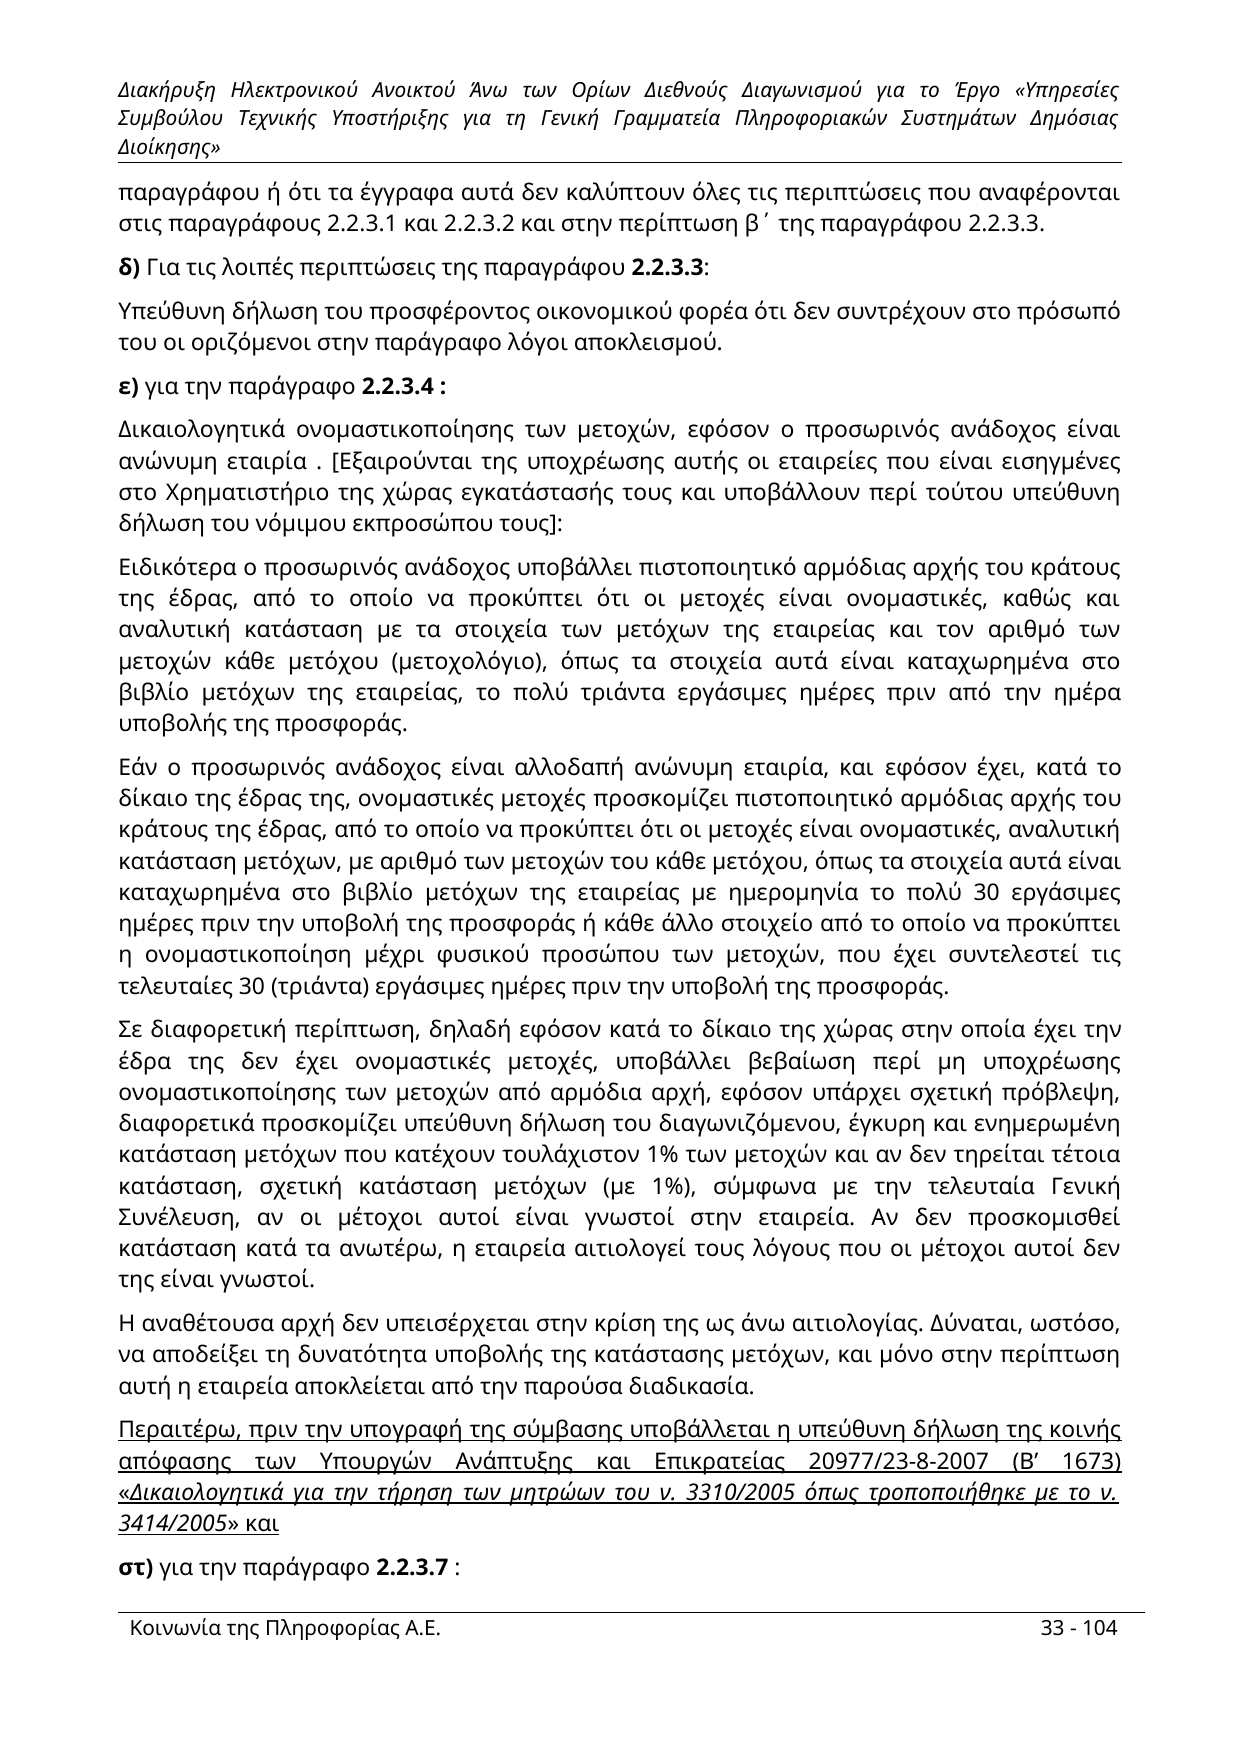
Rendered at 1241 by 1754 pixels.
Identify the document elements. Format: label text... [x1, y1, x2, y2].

text Περαιτέρω, πριν την υπογραφή της σύμβασης υποβάλλεται η υπεύθυνη δήλωση της κοινής απόφασης των Υπουργών Ανάπτυξης και Επικρατείας 20977/23-8-2007 (Β’ 1673) «Δικαιολογητικά για την τήρηση των μητρώων του ν. 3310/2005 όπως τροποποιήθηκε με το ν. 3414/2005» και [118, 1441, 1122, 1471]
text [118, 176, 1122, 238]
text δ) Για τις λοιπές περιπτώσεις της παραγράφου ‎2.2.3.3: [118, 251, 1122, 282]
text ε) για την παράγραφο 2.2.3.4 : [118, 370, 1122, 401]
text στ) για την παράγραφο ‎2.2.3.7 : [118, 1551, 1122, 1582]
text Υπεύθυνη δήλωση του προσφέροντος οικονομικού φορέα ότι δεν συντρέχουν στο πρόσωπό του οι οριζόμενοι στην παράγραφο λόγοι αποκλεισμού. [118, 295, 1122, 357]
text Περαιτέρω, πριν την υπογραφή της σύμβασης υποβάλλεται η υπεύθυνη δήλωση της κοινής απόφασης των Υπουργών Ανάπτυξης και Επικρατείας 20977/23-8-2007 (Β’ 1673) «Δικαιολογητικά για την τήρηση των μητρώων του ν. 3310/2005 όπως τροποποιήθηκε με το ν. 3414/2005» και [118, 1473, 1122, 1538]
text Η αναθέτουσα αρχή δεν υπεισέρχεται στην κρίση της ως άνω αιτιολογίας. Δύναται, ωστόσο, να αποδείξει τη δυνατότητα υποβολής της κατάστασης μετόχων, και μόνο στην περίπτωση αυτή η εταιρεία αποκλείεται από την παρούσα διαδικασία. [118, 1307, 1122, 1401]
text Δικαιολογητικά ονομαστικοποίησης των μετοχών, εφόσον ο προσωρινός ανάδοχος είναι ανώνυμη εταιρία . [Εξαιρούνται της υποχρέωσης αυτής οι εταιρείες που είναι εισηγμένες στο Χρηματιστήριο της χώρας εγκατάστασής τους και υποβάλλουν περί τούτου υπεύθυνη δήλωση του νόμιμου εκπροσώπου τους]: [118, 413, 1122, 538]
text Σε διαφορετική περίπτωση, δηλαδή εφόσον κατά το δίκαιο της χώρας στην οποία έχει την έδρα της δεν έχει ονομαστικές μετοχές, υποβάλλει βεβαίωση περί μη υποχρέωσης ονομαστικοποίησης των μετοχών από αρμόδια αρχή, εφόσον υπάρχει σχετική πρόβλεψη, διαφορετικά προσκομίζει υπεύθυνη δήλωση του διαγωνιζόμενου, έγκυρη και ενημερωμένη κατάσταση μετόχων που κατέχουν τουλάχιστον 1% των μετοχών και αν δεν τηρείται τέτοια κατάσταση, σχετική κατάσταση μετόχων (με 1%), σύμφωνα με την τελευταία Γενική Συνέλευση, αν οι μέτοχοι αυτοί είναι γνωστοί στην εταιρεία. Αν δεν προσκομισθεί κατάσταση κατά τα ανωτέρω, η εταιρεία αιτιολογεί τους λόγους που οι μέτοχοι αυτοί δεν της είναι γνωστοί. [118, 1013, 1122, 1295]
text Περαιτέρω, πριν την υπογραφή της σύμβασης υποβάλλεται η υπεύθυνη δήλωση της κοινής απόφασης των Υπουργών Ανάπτυξης και Επικρατείας 20977/23-8-2007 (Β’ 1673) «Δικαιολογητικά για την τήρηση των μητρώων του ν. 3310/2005 όπως τροποποιήθηκε με το ν. 3414/2005» και [118, 1413, 1122, 1440]
text Εάν ο προσωρινός ανάδοχος είναι αλλοδαπή ανώνυμη εταιρία, και εφόσον έχει, κατά το δίκαιο της έδρας της, ονομαστικές μετοχές προσκομίζει πιστοποιητικό αρμόδιας αρχής του κράτους της έδρας, από το οποίο να προκύπτει ότι οι μετοχές είναι ονομαστικές, αναλυτική κατάσταση μετόχων, με αριθμό των μετοχών του κάθε μετόχου, όπως τα στοιχεία αυτά είναι καταχωρημένα στο βιβλίο μετόχων της εταιρείας με ημερομηνία το πολύ 30 εργάσιμες ημέρες πριν την υποβολή της προσφοράς ή κάθε άλλο στοιχείο από το οποίο να προκύπτει η ονομαστικοποίηση μέχρι φυσικού προσώπου των μετοχών, που έχει συντελεστεί τις τελευταίες 30 (τριάντα) εργάσιμες ημέρες πριν την υποβολή της προσφοράς. [118, 751, 1122, 1001]
text Ειδικότερα ο προσωρινός ανάδοχος υποβάλλει πιστοποιητικό αρμόδιας αρχής του κράτους της έδρας, από το οποίο να προκύπτει ότι οι μετοχές είναι ονομαστικές, καθώς και αναλυτική κατάσταση με τα στοιχεία των μετόχων της εταιρείας και τον αριθμό των μετοχών κάθε μετόχου (μετοχολόγιο), όπως τα στοιχεία αυτά είναι καταχωρημένα στο βιβλίο μετόχων της εταιρείας, το πολύ τριάντα εργάσιμες ημέρες πριν από την ημέρα υποβολής της προσφοράς. [118, 551, 1122, 738]
